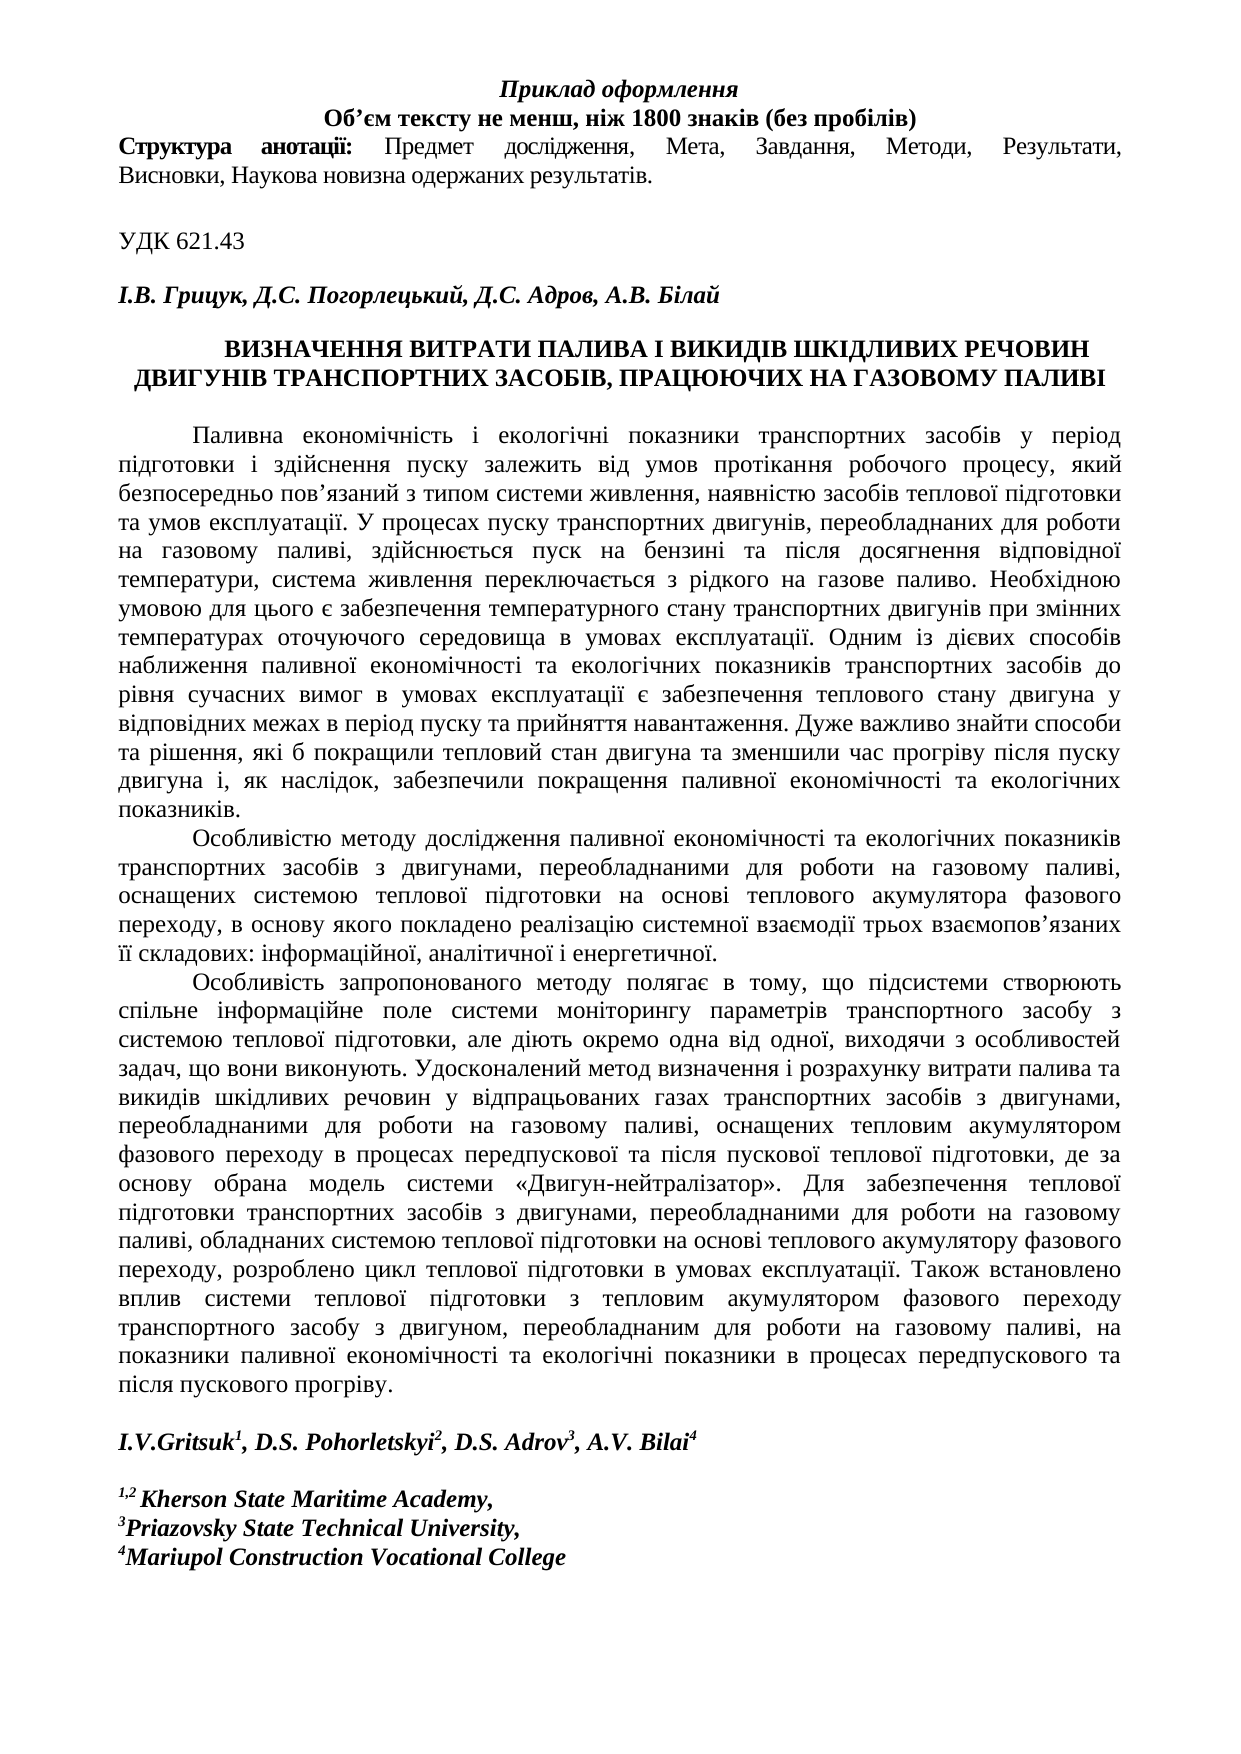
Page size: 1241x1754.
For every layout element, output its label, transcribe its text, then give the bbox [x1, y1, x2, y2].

text 3Priazovsky State Technical University, [118, 1513, 1122, 1542]
text І.V.Gritsuk1, D.S. Pohorletskyi2, D.S. Adrov3, A.V. Bilai4 [118, 1427, 1122, 1456]
text Особливість запропонованого методу полягає в тому, що підсистеми створюють спільне інформаційне поле системи моніторингу параметрів транспортного засобу з системою теплової підготовки, але діють окремо одна від одної, виходячи з особливостей задач, що вони виконують. Удосконалений метод визначення і розрахунку витрати палива та викидів шкідливих речовин у відпрацьованих газах транспортних засобів з двигунами, переобладнаними для роботи на газовому паливі, оснащених тепловим акумулятором фазового переходу в процесах передпускової та після пускової теплової підготовки, де за основу обрана модель системи «Двигун-нейтралізатор». Для забезпечення теплової підготовки транспортних засобів з двигунами, переобладнаними для роботи на газовому паливі, обладнаних системою теплової підготовки на основі теплового акумулятору фазового переходу, розроблено цикл теплової підготовки в умовах експлуатації. Також встановлено вплив системи теплової підготовки з тепловим акумулятором фазового переходу транспортного засобу з двигуном, переобладнаним для роботи на газовому паливі, на показники паливної економічності та екологічні показники в процесах передпускового та після пускового прогріву. [118, 967, 1122, 1398]
subtitle УДК 621.43 [118, 226, 1122, 255]
text 4Mariupol Construction Vocational College [118, 1542, 1122, 1571]
text Паливна економічність і екологічні показники транспортних засобів у період підготовки і здійснення пуску залежить від умов протікання робочого процесу, який безпосередньо пов’язаний з типом системи живлення, наявністю засобів теплової підготовки та умов експлуатації. У процесах пуску транспортних двигунів, переобладнаних для роботи на газовому паливі, здійснюється пуск на бензині та після досягнення відповідної температури, система живлення переключається з рідкого на газове паливо. Необхідною умовою для цього є забезпечення температурного стану транспортних двигунів при змінних температурах оточуючого середовища в умовах експлуатації. Одним із дієвих способів наближення паливної економічності та екологічних показників транспортних засобів до рівня сучасних вимог в умовах експлуатації є забезпечення теплового стану двигуна у відповідних межах в період пуску та прийняття навантаження. Дуже важливо знайти способи та рішення, які б покращили тепловий стан двигуна та зменшили час прогріву після пуску двигуна і, як наслідок, забезпечили покращення паливної економічності та екологічних показників. [118, 421, 1122, 823]
text 1,2 Kherson State Maritime Academy, [118, 1484, 1122, 1513]
text ВИЗНАЧЕННЯ ВИТРАТИ ПАЛИВА І ВИКИДІВ ШКІДЛИВИХ РЕЧОВИН ДВИГУНІВ ТРАНСПОРТНИХ ЗАСОБІВ, ПРАЦЮЮЧИХ НА ГАЗОВОМУ ПАЛИВІ [118, 334, 1122, 391]
text Особливістю методу дослідження паливної економічності та екологічних показників транспортних засобів з двигунами, переобладнаними для роботи на газовому паливі, оснащених системою теплової підготовки на основі теплового акумулятора фазового переходу, в основу якого покладено реалізацію системної взаємодії трьох взаємопов’язаних її складових: інформаційної, аналітичної і енергетичної. [118, 823, 1122, 967]
subtitle І.В. Грицук, Д.С. Погорлецький, Д.С. Адров, А.В. Білай [118, 280, 1122, 309]
